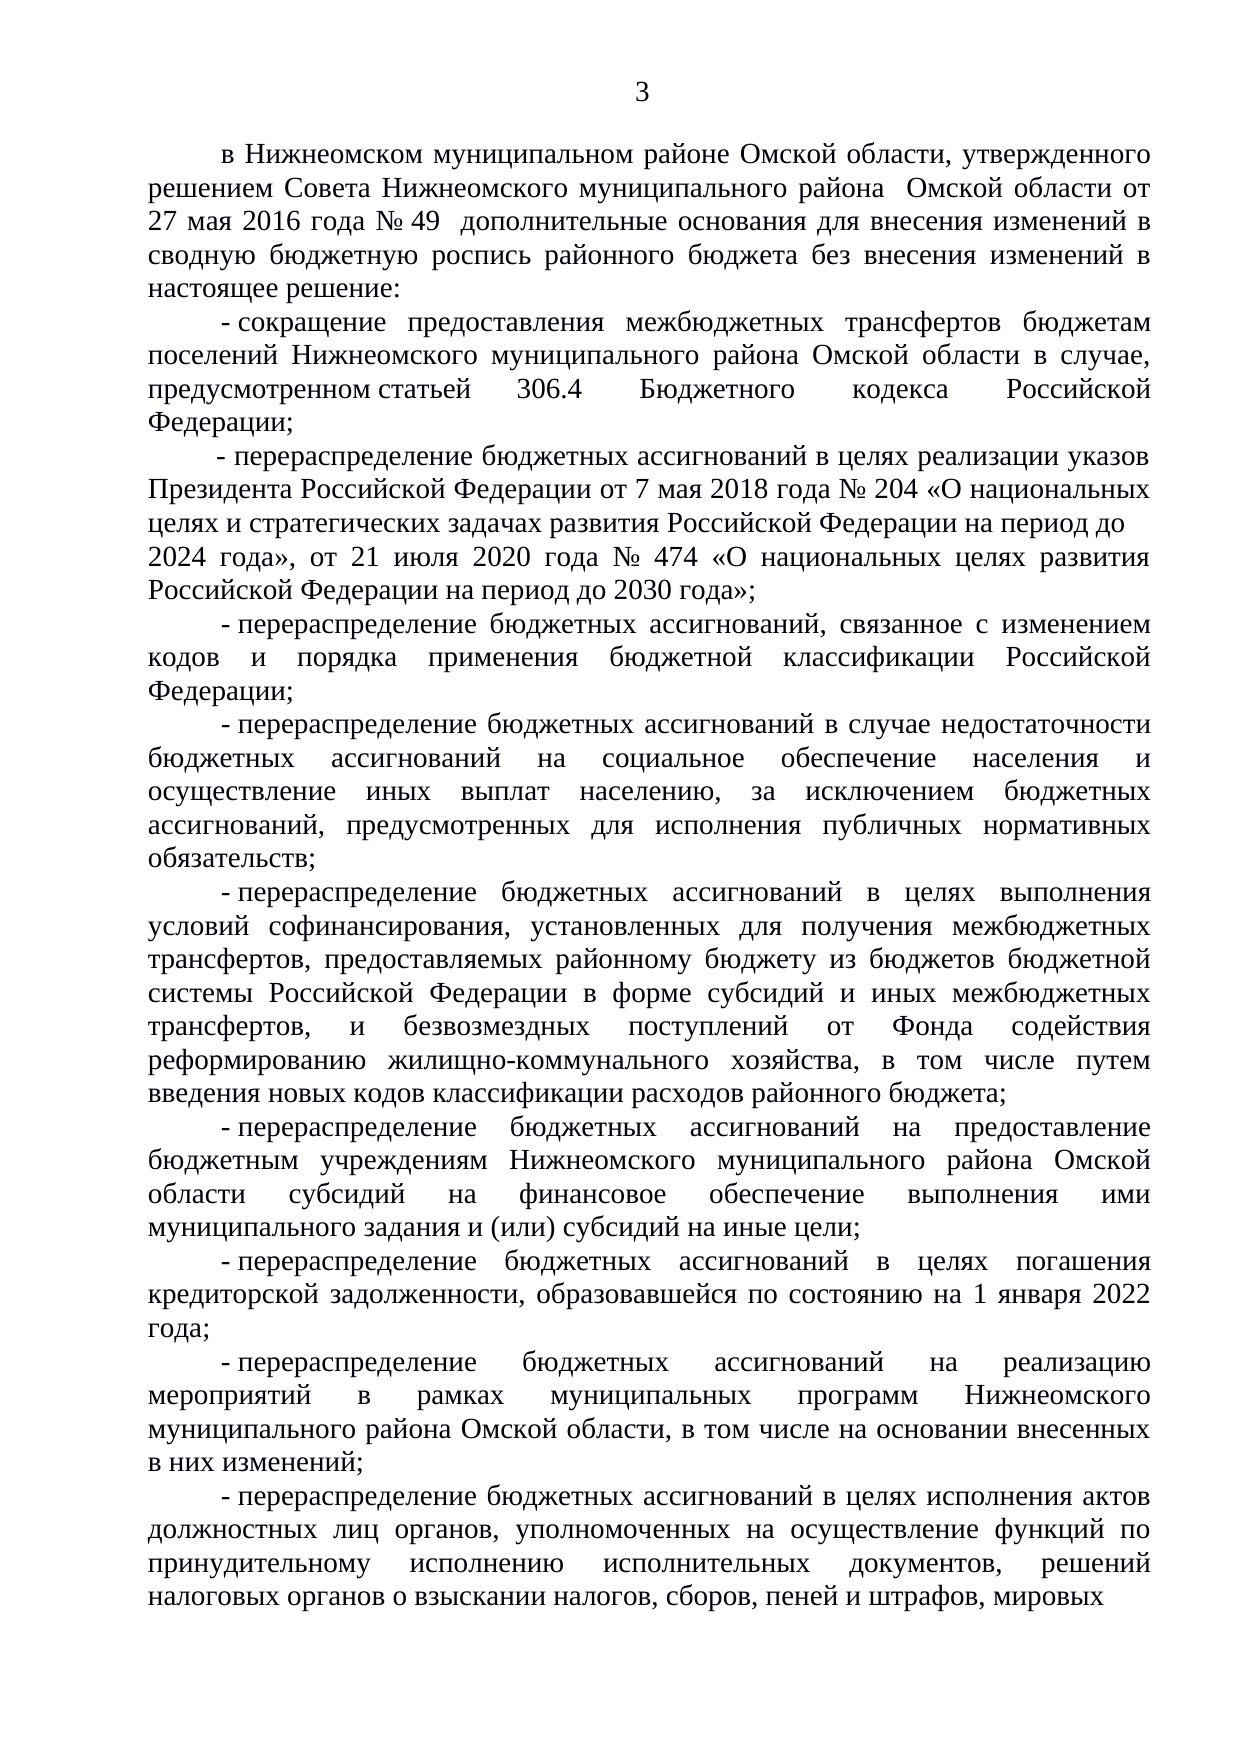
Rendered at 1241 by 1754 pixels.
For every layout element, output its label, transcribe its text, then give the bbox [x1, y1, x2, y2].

text - перераспределение бюджетных ассигнований в случае недостаточности бюджетных ассигнований на социальное обеспечение населения и осуществление иных выплат населению, за исключением бюджетных ассигнований, предусмотренных для исполнения публичных нормативных обязательств; [148, 706, 1152, 874]
text - перераспределение бюджетных ассигнований в целях реализации указов Президента Российской Федерации от 7 мая 2018 года № 204 «О национальных целях и стратегических задачах развития Российской Федерации на период до [148, 438, 1152, 539]
text - перераспределение бюджетных ассигнований в целях выполнения условий софинансирования, установленных для получения межбюджетных трансфертов, предоставляемых районному бюджету из бюджетов бюджетной системы Российской Федерации в форме субсидий и иных межбюджетных трансфертов, и безвозмездных поступлений от Фонда содействия реформированию жилищно-коммунального хозяйства, в том числе путем введения новых кодов классификации расходов районного бюджета; [148, 874, 1152, 1109]
text - перераспределение бюджетных ассигнований в целях погашения кредиторской задолженности, образовавшейся по состоянию на 1 января 2022 года; [148, 1243, 1152, 1344]
text - перераспределение бюджетных ассигнований на предоставление бюджетным учреждениям Нижнеомского муниципального района Омской области субсидий на финансовое обеспечение выполнения ими муниципального задания и (или) субсидий на иные цели; [148, 1109, 1152, 1243]
text - перераспределение бюджетных ассигнований, связанное с изменением кодов и порядка применения бюджетной классификации Российской Федерации; [148, 606, 1152, 706]
text в Нижнеомском муниципальном районе Омской области, утвержденного решением Совета Нижнеомского муниципального района Омской области от 27 мая 2016 года № 49 дополнительные основания для внесения изменений в сводную бюджетную роспись районного бюджета без внесения изменений в настоящее решение: [148, 136, 1152, 304]
text - перераспределение бюджетных ассигнований в целях исполнения актов должностных лиц органов, уполномоченных на осуществление функций по принудительному исполнению исполнительных документов, решений налоговых органов о взыскании налогов, сборов, пеней и штрафов, мировых [148, 1478, 1152, 1612]
text 2024 года», от 21 июля 2020 года № 474 «О национальных целях развития Российской Федерации на период до 2030 года»; [148, 539, 1152, 606]
text - сокращение предоставления межбюджетных трансфертов бюджетам поселений Нижнеомского муниципального района Омской области в случае, предусмотренном статьей 306.4 Бюджетного кодекса Российской Федерации; [148, 304, 1152, 438]
text - перераспределение бюджетных ассигнований на реализацию мероприятий в рамках муниципальных программ Нижнеомского муниципального района Омской области, в том числе на основании внесенных в них изменений; [148, 1344, 1152, 1478]
